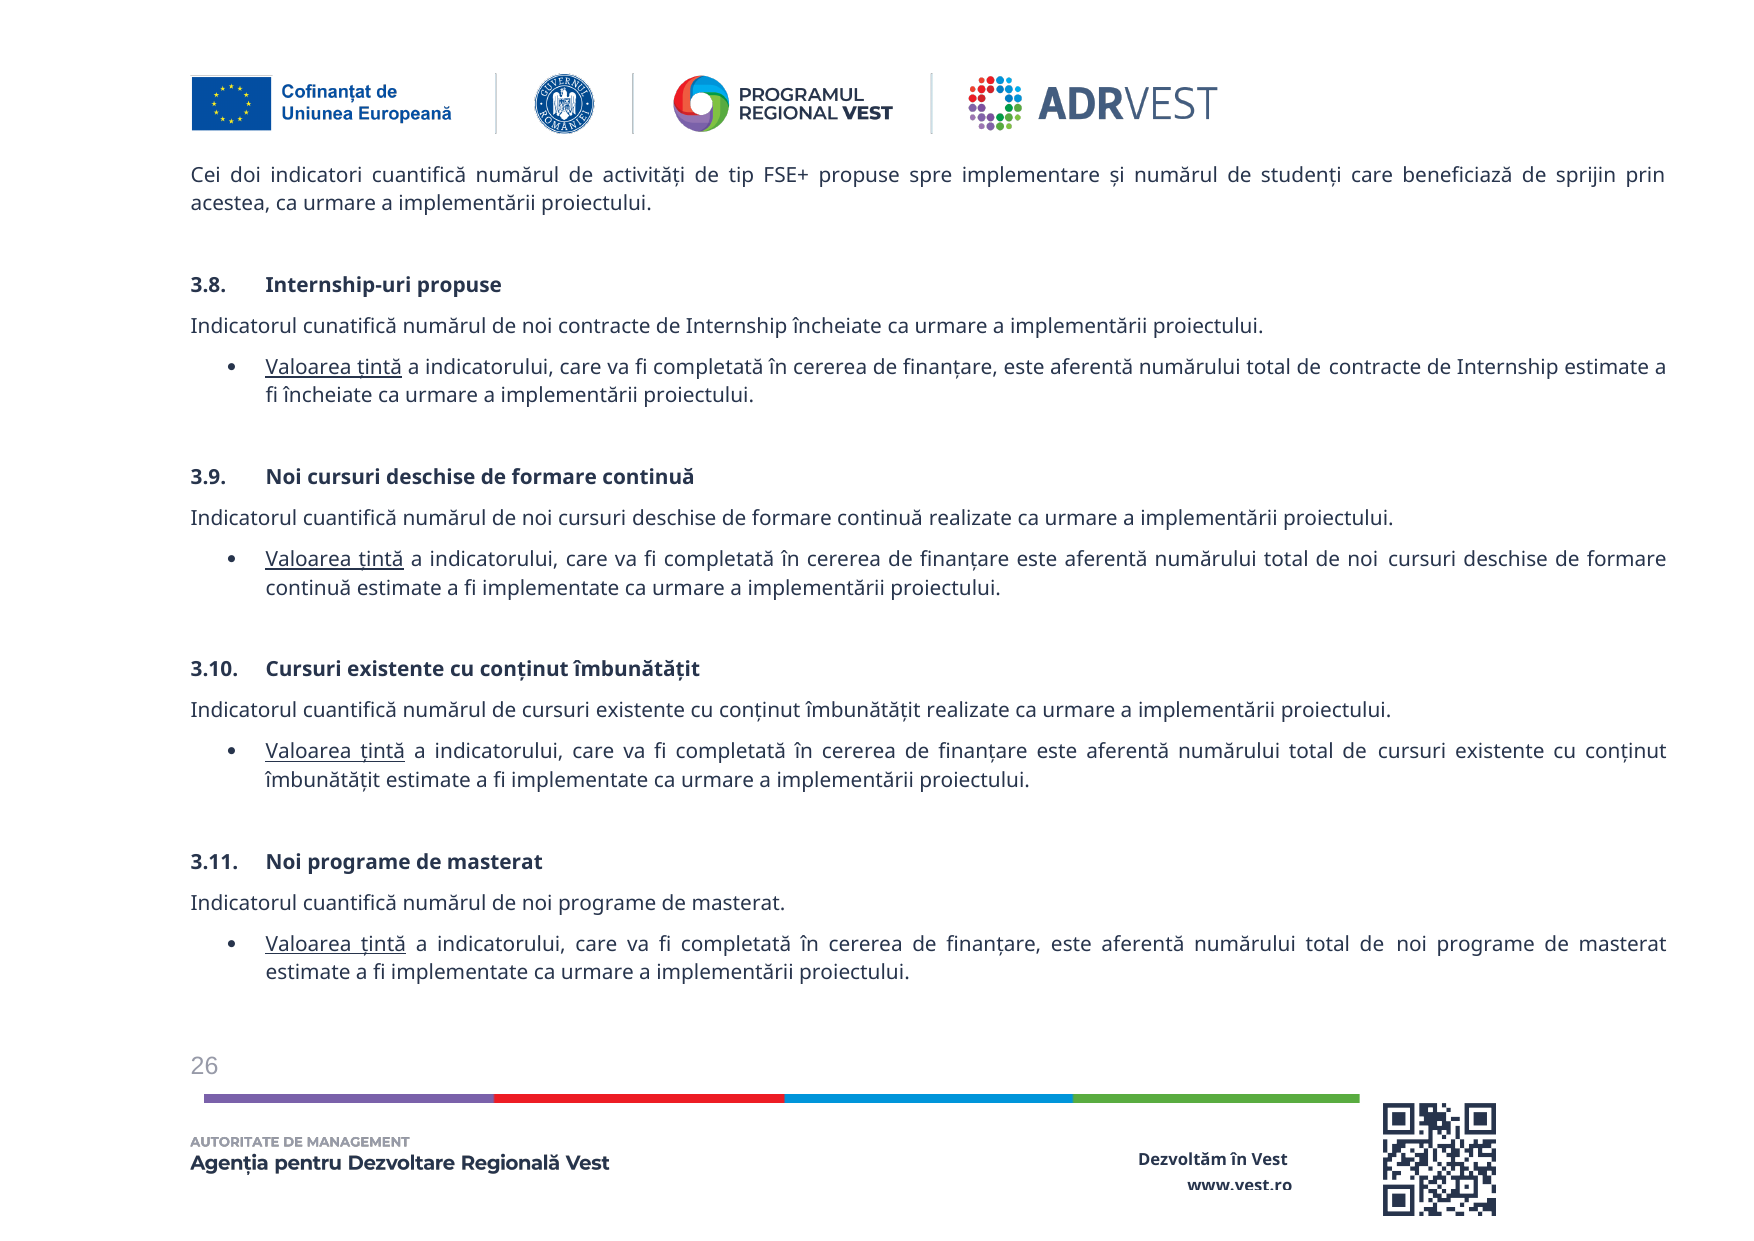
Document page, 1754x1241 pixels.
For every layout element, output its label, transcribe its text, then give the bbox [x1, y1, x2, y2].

list Internship-uri propuse [190, 270, 1667, 299]
list Valoarea țintă a indicatorului, care va fi completată în cererea de finanțare, este aferentă numărului total de contracte de Internship estimate a fi încheiate ca urmare a implementării proiectului. [228, 352, 1667, 409]
list Valoarea țintă a indicatorului, care va fi completată în cererea de finanțare este aferentă numărului total de cursuri existente cu conținut îmbunătățit estimate a fi implementate ca urmare a implementării proiectului. [228, 736, 1667, 793]
list Cursuri existente cu conținut îmbunătățit [190, 654, 1667, 683]
list Noi cursuri deschise de formare continuă [190, 462, 1667, 491]
list Noi programe de masterat [190, 847, 1667, 875]
text Indicatorul cuantifică numărul de noi programe de masterat. [155, 888, 1667, 916]
list Valoarea țintă a indicatorului, care va fi completată în cererea de finanțare este aferentă numărului total de noi cursuri deschise de formare continuă estimate a fi implementate ca urmare a implementării proiectului. [228, 544, 1667, 601]
text Indicatorul cuantifică numărul de cursuri existente cu conținut îmbunătățit realizate ca urmare a implementării proiectului. [190, 696, 1667, 724]
list Valoarea țintă a indicatorului, care va fi completată în cererea de finanțare, este aferentă numărului total de noi programe de masterat estimate a fi implementate ca urmare a implementării proiectului. [228, 929, 1667, 986]
picture [190, 73, 1218, 134]
picture [1374, 1094, 1505, 1225]
text Indicatorul cuantifică numărul de noi cursuri deschise de formare continuă realizate ca urmare a implementării proiectului. [190, 503, 1667, 532]
text Indicatorul cunatifică numărul de noi contracte de Internship încheiate ca urmare a implementării proiectului. [190, 311, 1667, 339]
text Cei doi indicatori cuantifică numărul de activități de tip FSE+ propuse spre implementare și numărul de studenți care beneficiază de sprijin prin acestea, ca urmare a implementării proiectului. [190, 160, 1667, 217]
